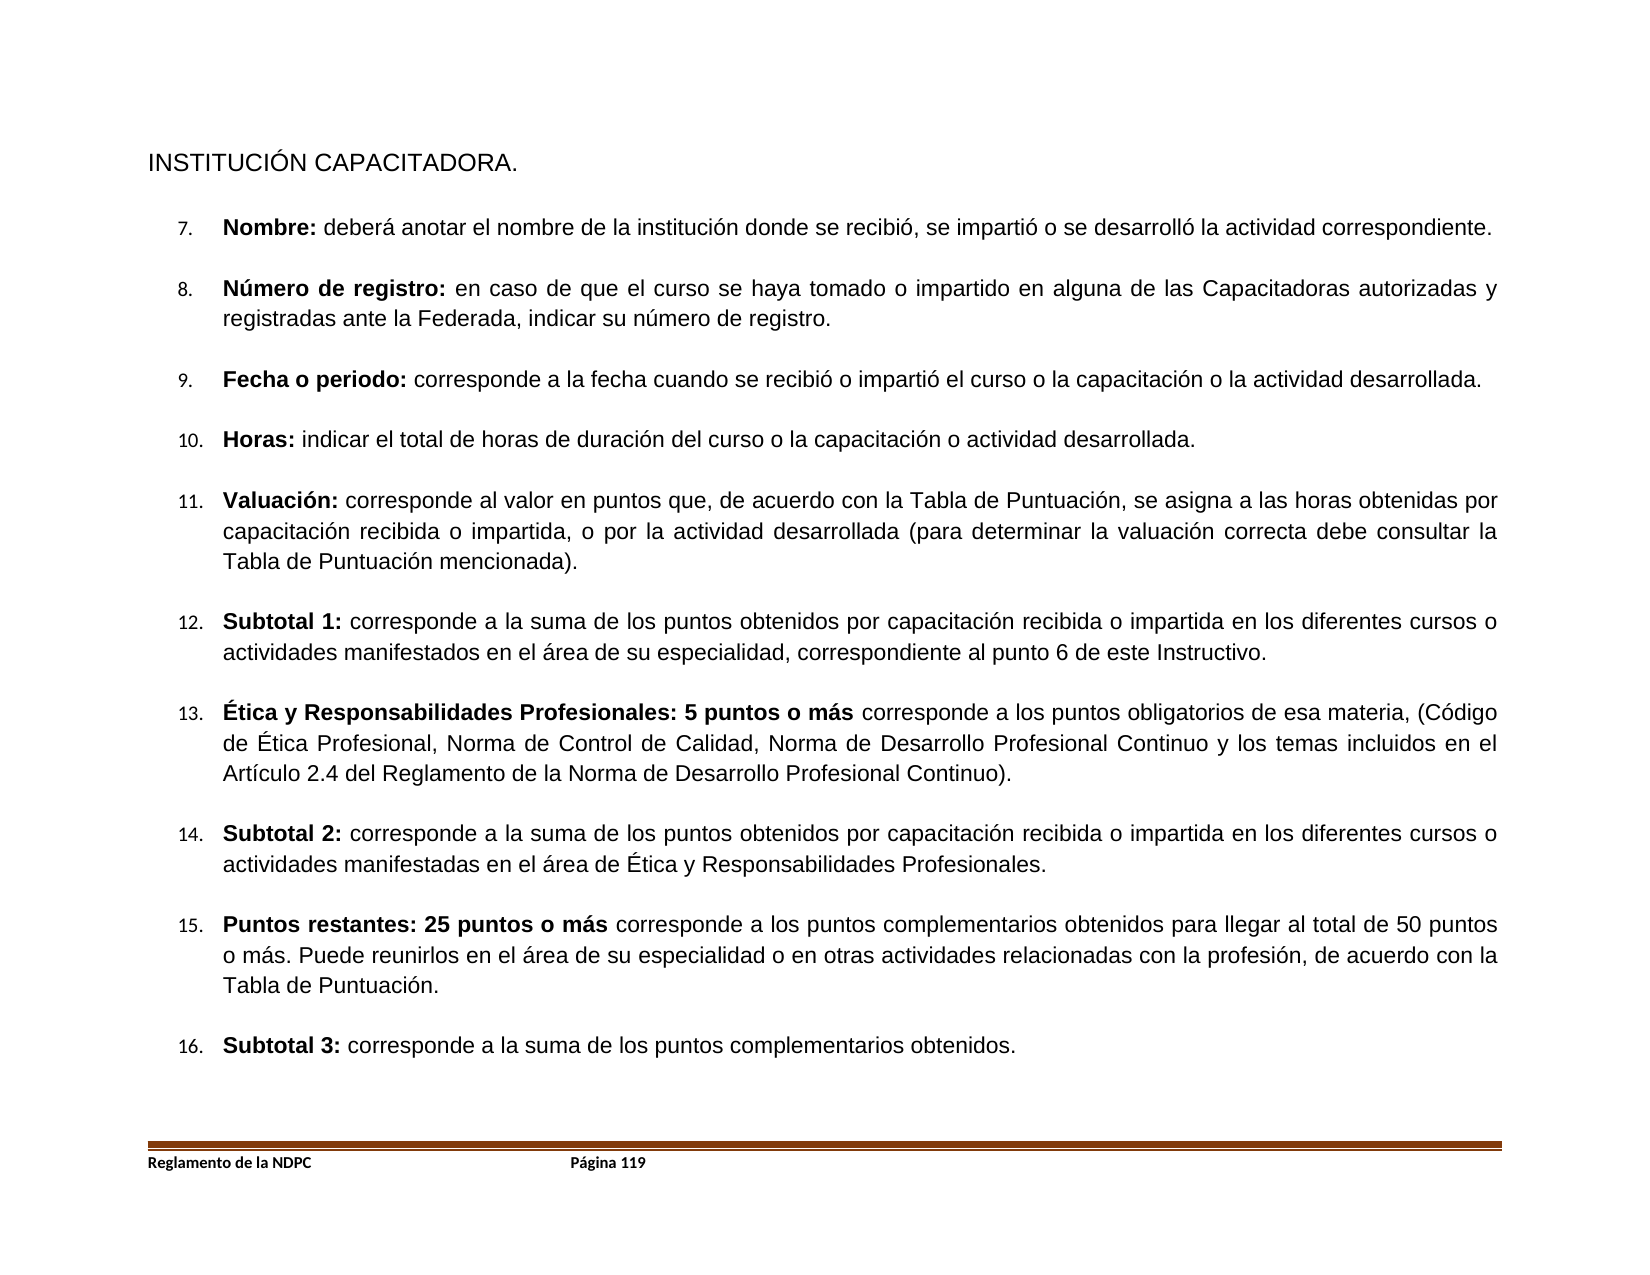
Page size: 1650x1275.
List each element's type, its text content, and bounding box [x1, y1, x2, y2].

list Subtotal 1: corresponde a la suma de los puntos obtenidos por capacitación recibida o impartida en los diferentes cursos o actividades manifestados en el área de su especialidad, correspondiente al punto 6 de este Instructivo. [177, 608, 1498, 665]
list Ética y Responsabilidades Profesionales: 5 puntos o más corresponde a los puntos obligatorios de esa materia, (Código de Ética Profesional, Norma de Control de Calidad, Norma de Desarrollo Profesional Continuo y los temas incluidos en el Artículo 2.4 del Reglamento de la Norma de Desarrollo Profesional Continuo). [177, 699, 1498, 786]
list Valuación: corresponde al valor en puntos que, de acuerdo con la Tabla de Puntuación, se asigna a las horas obtenidas por capacitación recibida o impartida, o por la actividad desarrollada (para determinar la valuación correcta debe consultar la Tabla de Puntuación mencionada). [177, 487, 1498, 574]
list Subtotal 2: corresponde a la suma de los puntos obtenidos por capacitación recibida o impartida en los diferentes cursos o actividades manifestadas en el área de Ética y Responsabilidades Profesionales. [177, 820, 1498, 877]
list Subtotal 3: corresponde a la suma de los puntos complementarios obtenidos. [177, 1032, 1498, 1059]
list Horas: indicar el total de horas de duración del curso o la capacitación o actividad desarrollada. [177, 426, 1498, 453]
text INSTITUCIÓN CAPACITADORA. [147, 148, 1502, 176]
list Fecha o periodo: corresponde a la fecha cuando se recibió o impartió el curso o la capacitación o la actividad desarrollada. [177, 366, 1498, 392]
list Puntos restantes: 25 puntos o más corresponde a los puntos complementarios obtenidos para llegar al total de 50 puntos o más. Puede reunirlos en el área de su especialidad o en otras actividades relacionadas con la profesión, de acuerdo con la Tabla de Puntuación. [177, 911, 1498, 998]
list Número de registro: en caso de que el curso se haya tomado o impartido en alguna de las Capacitadoras autorizadas y registradas ante la Federada, indicar su número de registro. [177, 274, 1498, 331]
list Nombre: deberá anotar el nombre de la institución donde se recibió, se impartió o se desarrolló la actividad correspondiente. [177, 214, 1498, 240]
